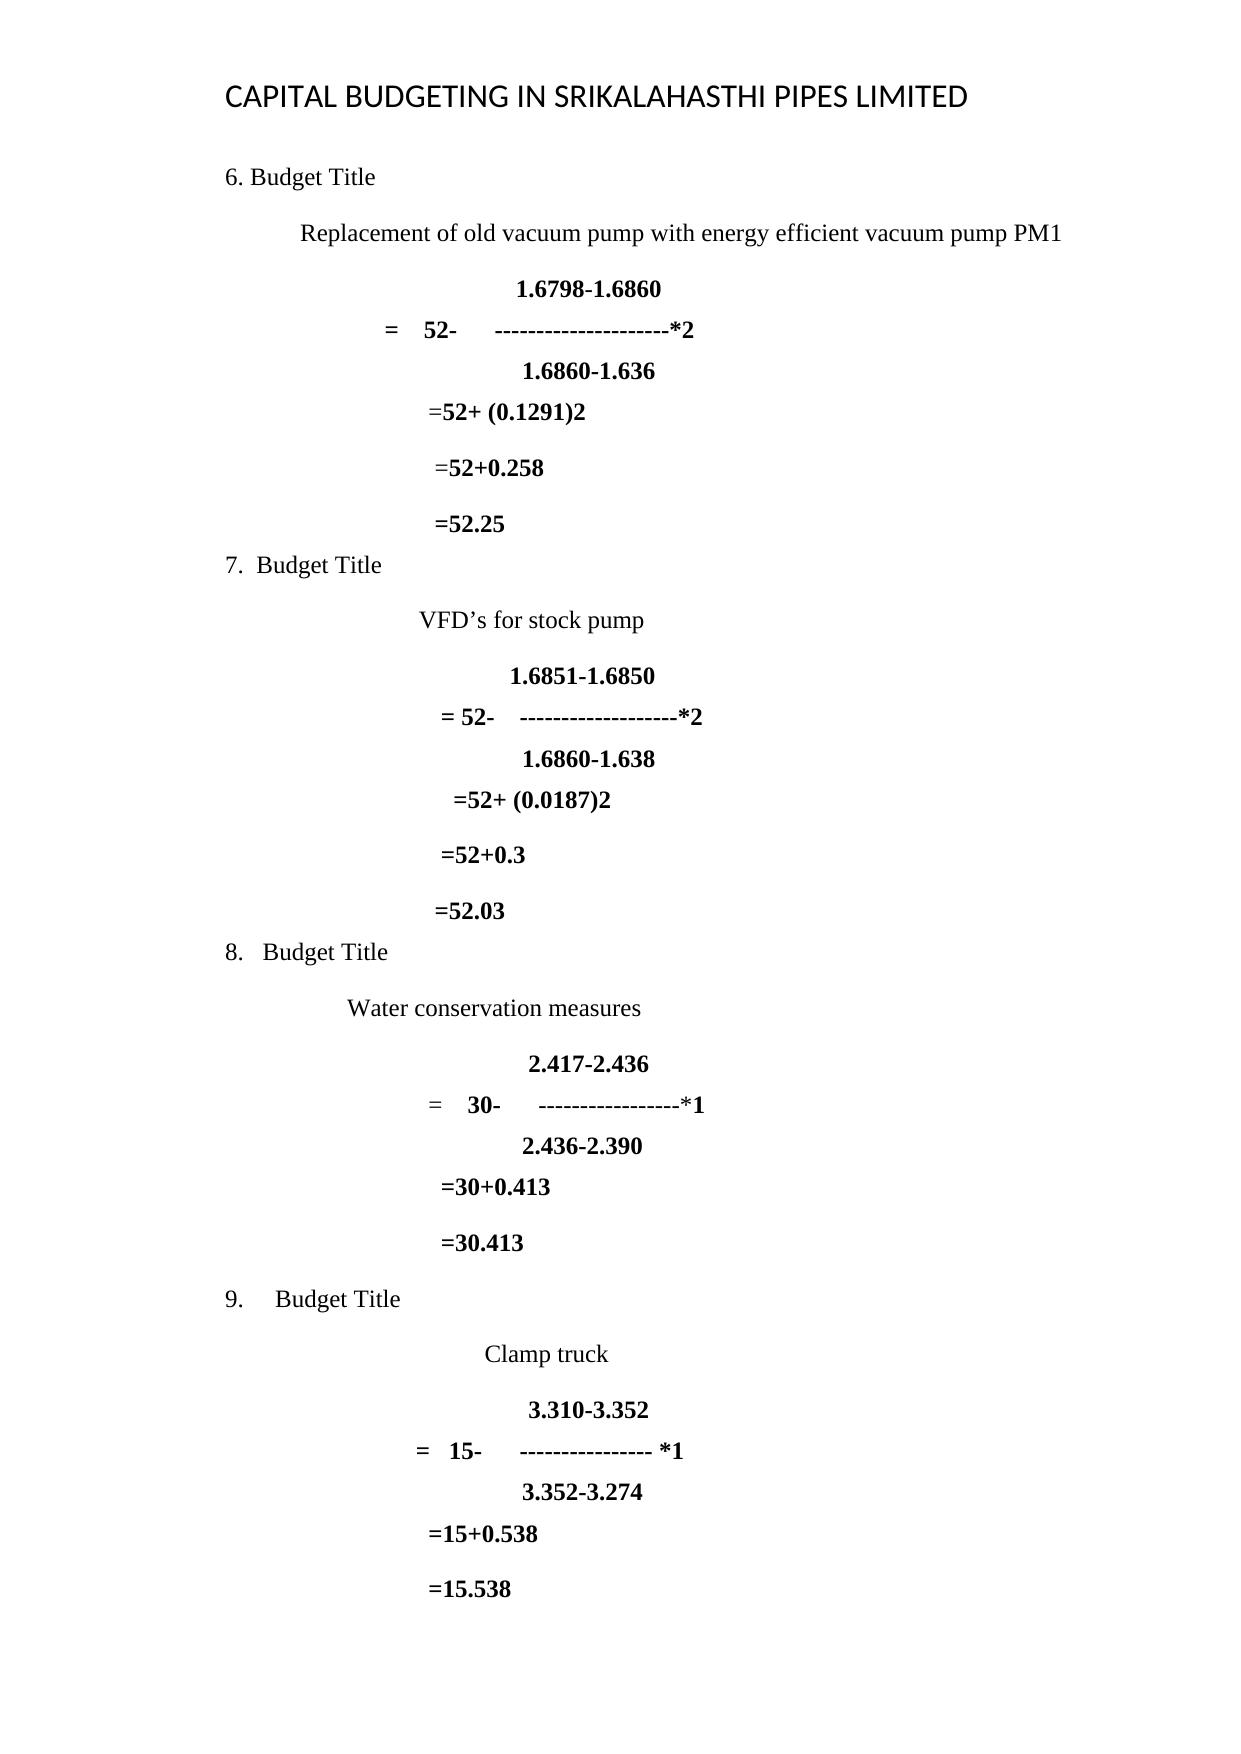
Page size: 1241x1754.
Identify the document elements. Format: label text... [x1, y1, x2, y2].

text 9. Budget Title [225, 1284, 1090, 1312]
text =52.03 [347, 896, 1090, 925]
text 6. Budget Title [225, 162, 1090, 191]
text =52+ (0.0187)2 [347, 785, 1090, 814]
text Clamp truck [347, 1339, 1090, 1368]
text =15.538 [347, 1574, 1090, 1603]
text 1.6851-1.6850 [347, 661, 1090, 690]
text VFD’s for stock pump [347, 606, 1090, 634]
text =30.413 [347, 1228, 1090, 1257]
text 3.352-3.274 [347, 1477, 1090, 1506]
text = 52- -------------------*2 [347, 702, 1090, 731]
text 2.417-2.436 [347, 1049, 1090, 1077]
text = 52- ---------------------*2 [347, 315, 1090, 344]
text 8. Budget Title [225, 937, 1090, 966]
text = 15- ---------------- *1 [347, 1436, 1090, 1465]
text = 30- -----------------*1 [347, 1090, 1090, 1119]
text 1.6798-1.6860 [347, 274, 1090, 302]
text Water conservation measures [347, 993, 1090, 1022]
text =52+0.3 [347, 841, 1090, 869]
text =52+0.258 [347, 453, 1090, 482]
text Replacement of old vacuum pump with energy efficient vacuum pump PM1 [225, 218, 1090, 247]
text =52.25 [347, 509, 1090, 537]
text 7. Budget Title [225, 550, 1090, 579]
text 3.310-3.352 [347, 1395, 1090, 1424]
text 1.6860-1.638 [347, 744, 1090, 772]
text 2.436-2.390 [347, 1131, 1090, 1160]
text =52+ (0.1291)2 [347, 397, 1090, 426]
text =15+0.538 [347, 1519, 1090, 1547]
text =30+0.413 [347, 1172, 1090, 1201]
text 1.6860-1.636 [347, 356, 1090, 385]
